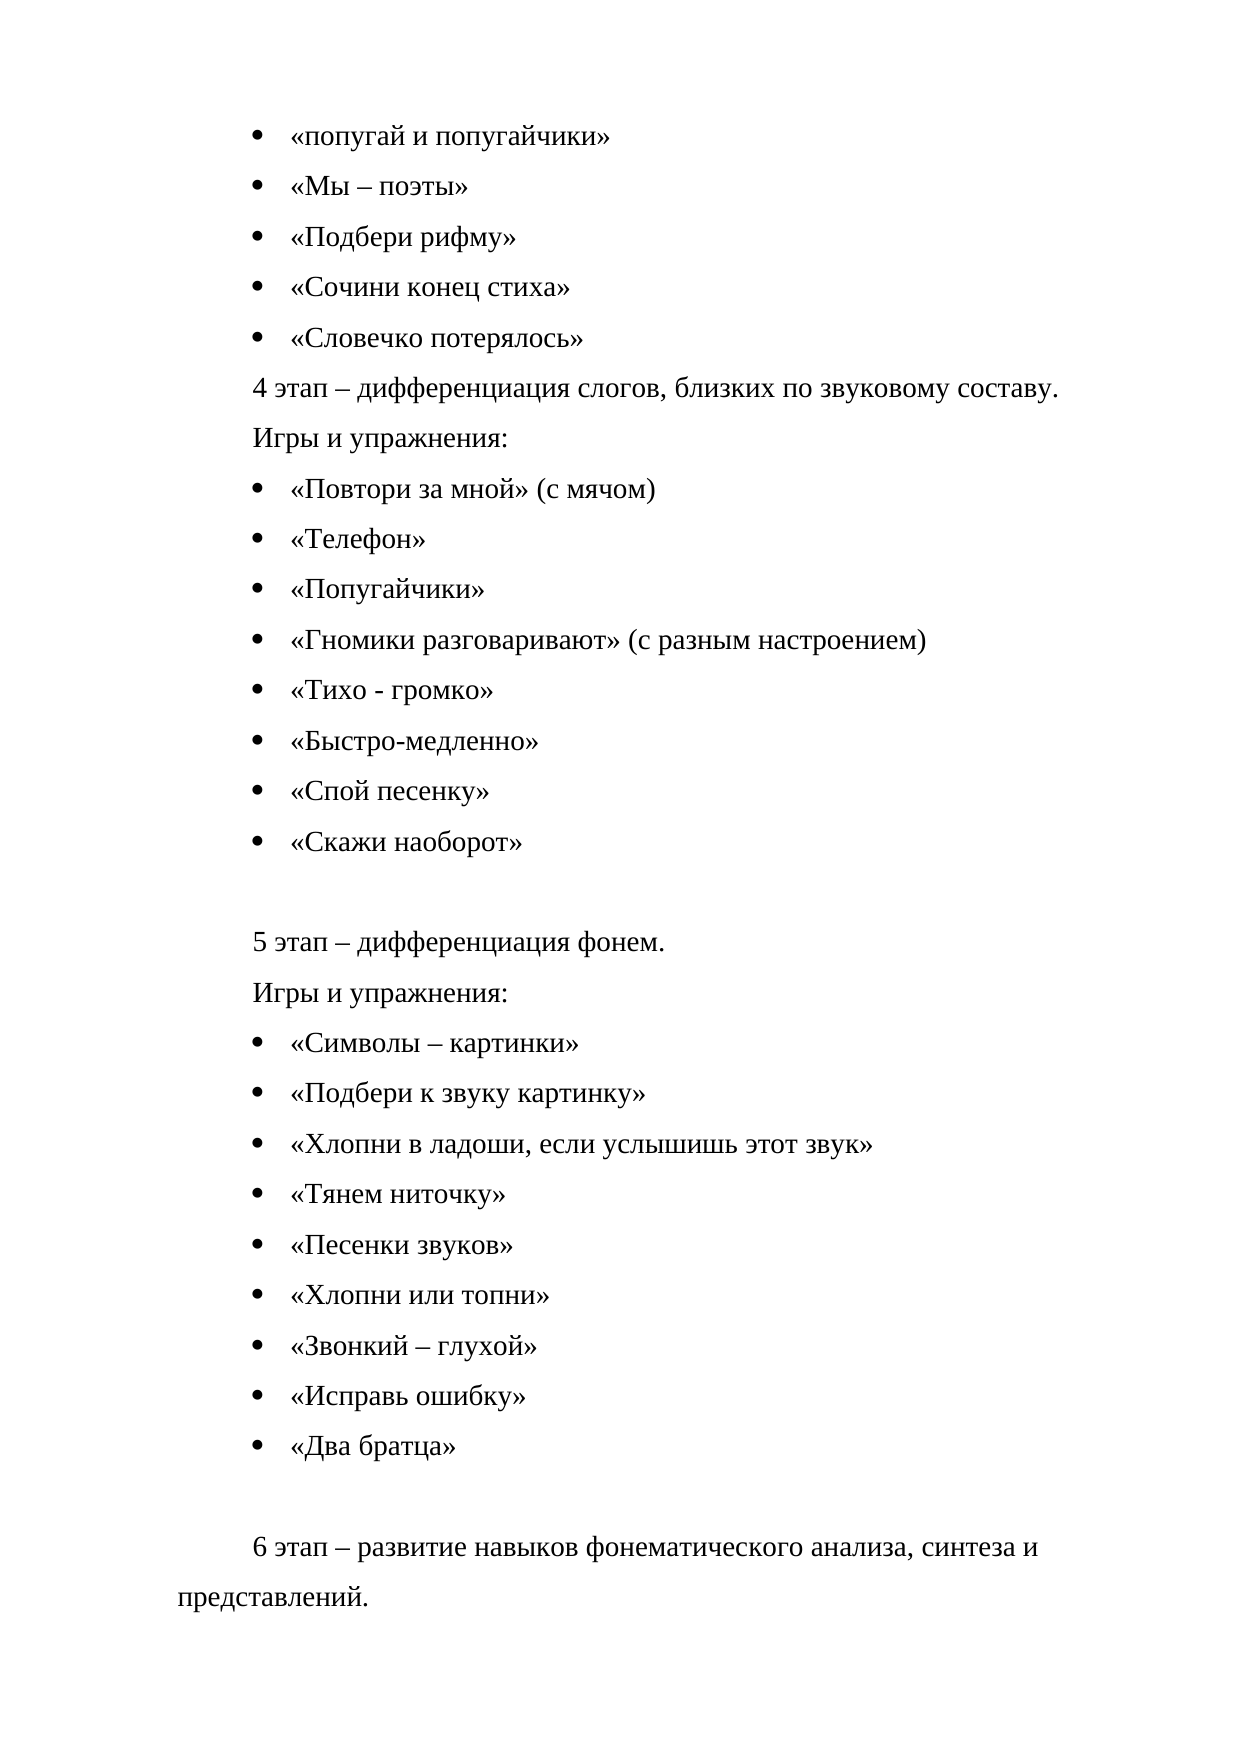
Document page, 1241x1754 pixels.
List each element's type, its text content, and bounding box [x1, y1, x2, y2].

list «Хлопни в ладоши, если услышишь этот звук» [177, 1126, 1152, 1159]
list «Быстро-медленно» [177, 723, 1152, 757]
list «Тихо - громко» [177, 672, 1152, 706]
list «Скажи наоборот» [177, 824, 1152, 857]
list «Подбери рифму» [177, 219, 1152, 253]
list «Гномики разговаривают» (с разным настроением) [177, 622, 1152, 656]
list «Попугайчики» [177, 572, 1152, 605]
list «Телефон» [177, 521, 1152, 555]
list «Сочини конец стиха» [177, 269, 1152, 303]
list «Символы – картинки» [177, 1025, 1152, 1059]
list «Мы – поэты» [177, 168, 1152, 202]
list «Тянем ниточку» [177, 1176, 1152, 1210]
text Игры и упражнения: [177, 421, 1152, 454]
list «Хлопни или топни» [177, 1277, 1152, 1311]
text Игры и упражнения: [177, 975, 1152, 1008]
list «Спой песенку» [177, 773, 1152, 807]
text 4 этап – дифференциация слогов, близких по звуковому составу. [177, 370, 1152, 404]
text 5 этап – дифференциация фонем. [177, 924, 1152, 958]
list «Два братца» [177, 1428, 1152, 1462]
list «Подбери к звуку картинку» [177, 1076, 1152, 1109]
list «Повтори за мной» (с мячом) [177, 471, 1152, 504]
list «Исправь ошибку» [177, 1378, 1152, 1412]
list «Песенки звуков» [177, 1227, 1152, 1260]
list «Словечко потерялось» [177, 320, 1152, 353]
list «Звонкий – глухой» [177, 1328, 1152, 1361]
list «попугай и попугайчики» [177, 118, 1152, 152]
text 6 этап – развитие навыков фонематического анализа, синтеза и представлений. [177, 1529, 1152, 1613]
